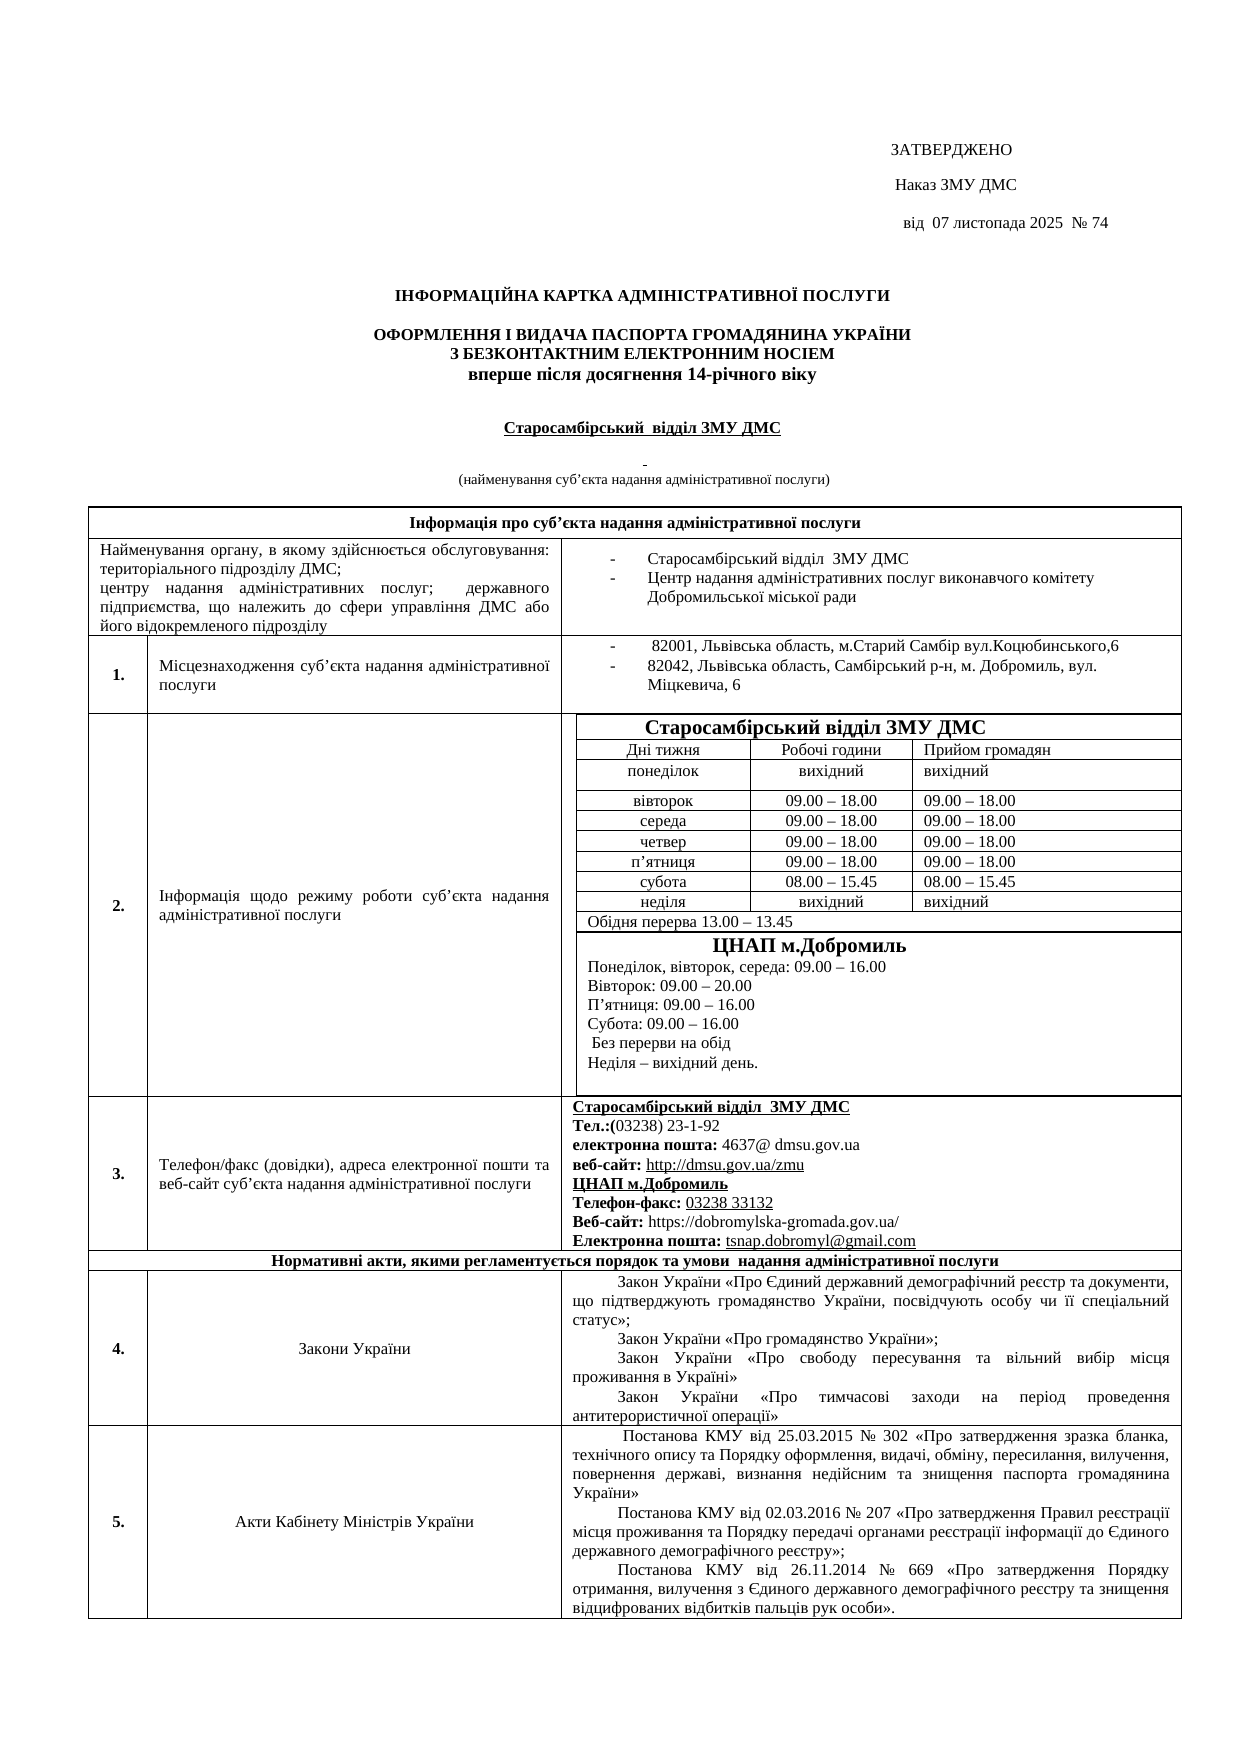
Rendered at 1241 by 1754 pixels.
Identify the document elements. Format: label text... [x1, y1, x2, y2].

table_cell [577, 740, 750, 759]
table_cell [577, 831, 750, 851]
table_cell [751, 872, 912, 891]
table_cell [751, 852, 912, 871]
table_cell 5. [89, 1426, 147, 1617]
table_cell [751, 760, 912, 790]
table_cell [577, 912, 1181, 931]
table_cell 4. [89, 1271, 147, 1425]
table_cell 3. [89, 1097, 147, 1250]
table_cell [913, 872, 1181, 891]
table_cell [913, 831, 1181, 851]
table_cell [913, 852, 1181, 871]
table_cell [751, 892, 912, 911]
table_cell Закон України «Про Єдиний державний демографічний реєстр та документи, що підтверджують громадянство України, посвідчують особу чи її спеціальний статус»; Закон України «Про громадянство України»; Закон України «Про свободу пересування та вільний вибір місця проживання в Україні» Закон України «Про тимчасові заходи на період проведення антитерористичної операції» [562, 1271, 1181, 1425]
table_cell [577, 852, 750, 871]
table_cell [913, 760, 1181, 790]
table_cell [577, 872, 750, 891]
table_cell Старосамбірський відділ ЗМУ ДМС Тел.:(03238) 23-1-92 електронна пошта: 4637@ dmsu.gov.ua веб-сайт: http://dmsu.gov.ua/zmu ЦНАП м.Добромиль Телефон-факс: 03238 33132 Веб-сайт: https://dobromylska-gromada.gov.ua/ Електронна пошта: tsnap.dobromyl@gmail.com [562, 1097, 1181, 1250]
table_cell [751, 791, 912, 810]
table_cell [751, 831, 912, 851]
table_cell Телефон/факс (довідки), адреса електронної пошти та веб-сайт суб’єкта надання адміністративної послуги [148, 1097, 561, 1250]
table_header ЗАТВЕРДЖЕНО Наказ ЗМУ ДМС [92, 142, 1122, 214]
table_cell 1. [89, 636, 147, 713]
table_cell [577, 791, 750, 810]
table_cell [577, 892, 750, 911]
table_cell [913, 892, 1181, 911]
table_cell [913, 791, 1181, 810]
table_cell [577, 760, 750, 790]
table_cell Постанова КМУ від 25.03.2015 № 302 «Про затвердження зразка бланка, технічного опису та Порядку оформлення, видачі, обміну, пересилання, вилучення, повернення державі, визнання недійсним та знищення паспорта громадянина України» Постанова КМУ від 02.03.2016 № 207 «Про затвердження Правил реєстрації місця проживання та Порядку передачі органами реєстрації інформації до Єдиного державного демографічного реєстру»; Постанова КМУ від 26.11.2014 № 669 «Про затвердження Порядку отримання, вилучення з Єдиного державного демографічного реєстру та знищення відцифрованих відбитків пальців рук особи». [562, 1426, 1181, 1617]
table_cell [577, 933, 1181, 1095]
table_cell 2. [89, 714, 147, 1096]
table_cell Закони України [148, 1271, 561, 1425]
table_cell Акти Кабінету Міністрів України [148, 1426, 561, 1617]
text (найменування суб’єкта надання адміністративної послуги) [103, 471, 1181, 487]
table_cell Найменування органу, в якому здійснюється обслуговування: територіального підрозділу ДМС; центру надання адміністративних послуг; державного підприємства, що належить до сфери управління ДМС або його відокремленого підрозділу [89, 539, 561, 635]
table_cell Місцезнаходження суб’єкта надання адміністративної послуги [148, 636, 561, 713]
table_cell [562, 714, 576, 1096]
table_header Інформація про суб’єкта надання адміністративної послуги [89, 508, 1181, 538]
table_cell від 07 листопада 2025 № 74 [92, 215, 1122, 252]
table_cell [913, 811, 1181, 830]
table_cell [577, 811, 750, 830]
text Старосамбірський відділ ЗМУ ДМС [103, 418, 1181, 437]
table_cell [751, 811, 912, 830]
table_cell Старосамбірський відділ ЗМУ ДМС Центр надання адміністративних послуг виконавчого комітету Добромильської міської ради [562, 539, 1181, 635]
table_cell [751, 740, 912, 759]
text ІНФОРМАЦІЙНА КАРТКА АДМІНІСТРАТИВНОЇ ПОСЛУГИ [103, 286, 1181, 305]
table_cell Нормативні акти, якими регламентується порядок та умови надання адміністративної послуги [89, 1251, 1181, 1270]
table_cell 82001, Львівська область, м.Старий Самбір вул.Коцюбинського,6 82042, Львівська область, Самбірський р-н, м. Добромиль, вул. Міцкевича, 6 [562, 636, 1181, 713]
table_cell Інформація щодо режиму роботи суб’єкта надання адміністративної послуги [148, 714, 561, 1096]
text вперше після досягнення 14-річного віку [103, 363, 1181, 384]
table_cell [577, 715, 1181, 739]
table_cell [913, 740, 1181, 759]
text З БЕЗКОНТАКТНИМ ЕЛЕКТРОННИМ НОСІЕМ [103, 343, 1181, 363]
text ОФОРМЛЕННЯ І ВИДАЧА ПАСПОРТА ГРОМАДЯНИНА УКРАЇНИ [103, 324, 1181, 343]
